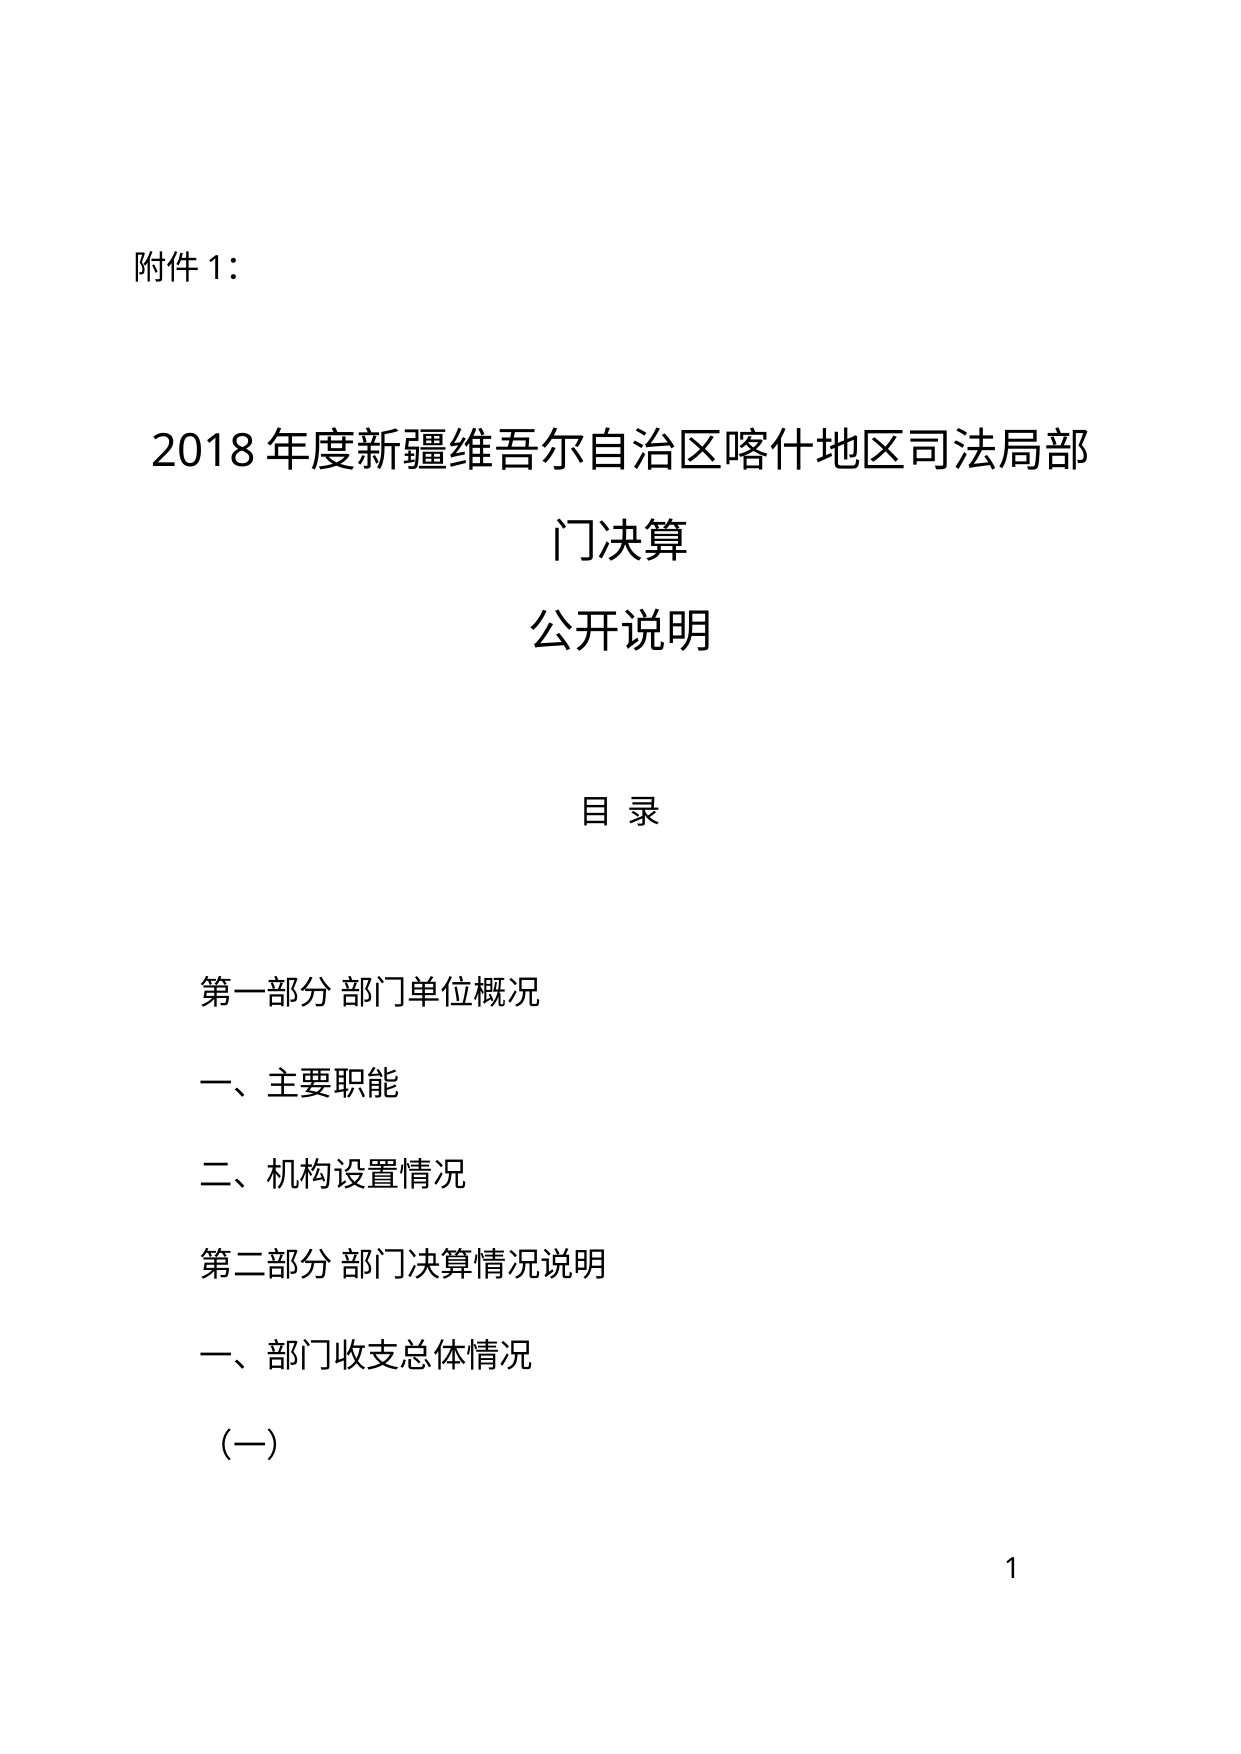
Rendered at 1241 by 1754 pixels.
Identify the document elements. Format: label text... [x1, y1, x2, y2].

text 第二部分 部门决算情况说明 [133, 1217, 1107, 1307]
text 目 录 [133, 764, 1107, 854]
text 2018年度新疆维吾尔自治区喀什地区司法局部门决算 [133, 401, 1107, 582]
text 二、机构设置情况 [133, 1126, 1107, 1217]
text （一） [133, 1398, 1107, 1489]
text 一、主要职能 [133, 1036, 1107, 1126]
text 附件1： [133, 220, 1107, 311]
text 第一部分 部门单位概况 [133, 945, 1107, 1036]
text 一、部门收支总体情况 [133, 1307, 1107, 1398]
text 公开说明 [133, 582, 1107, 673]
